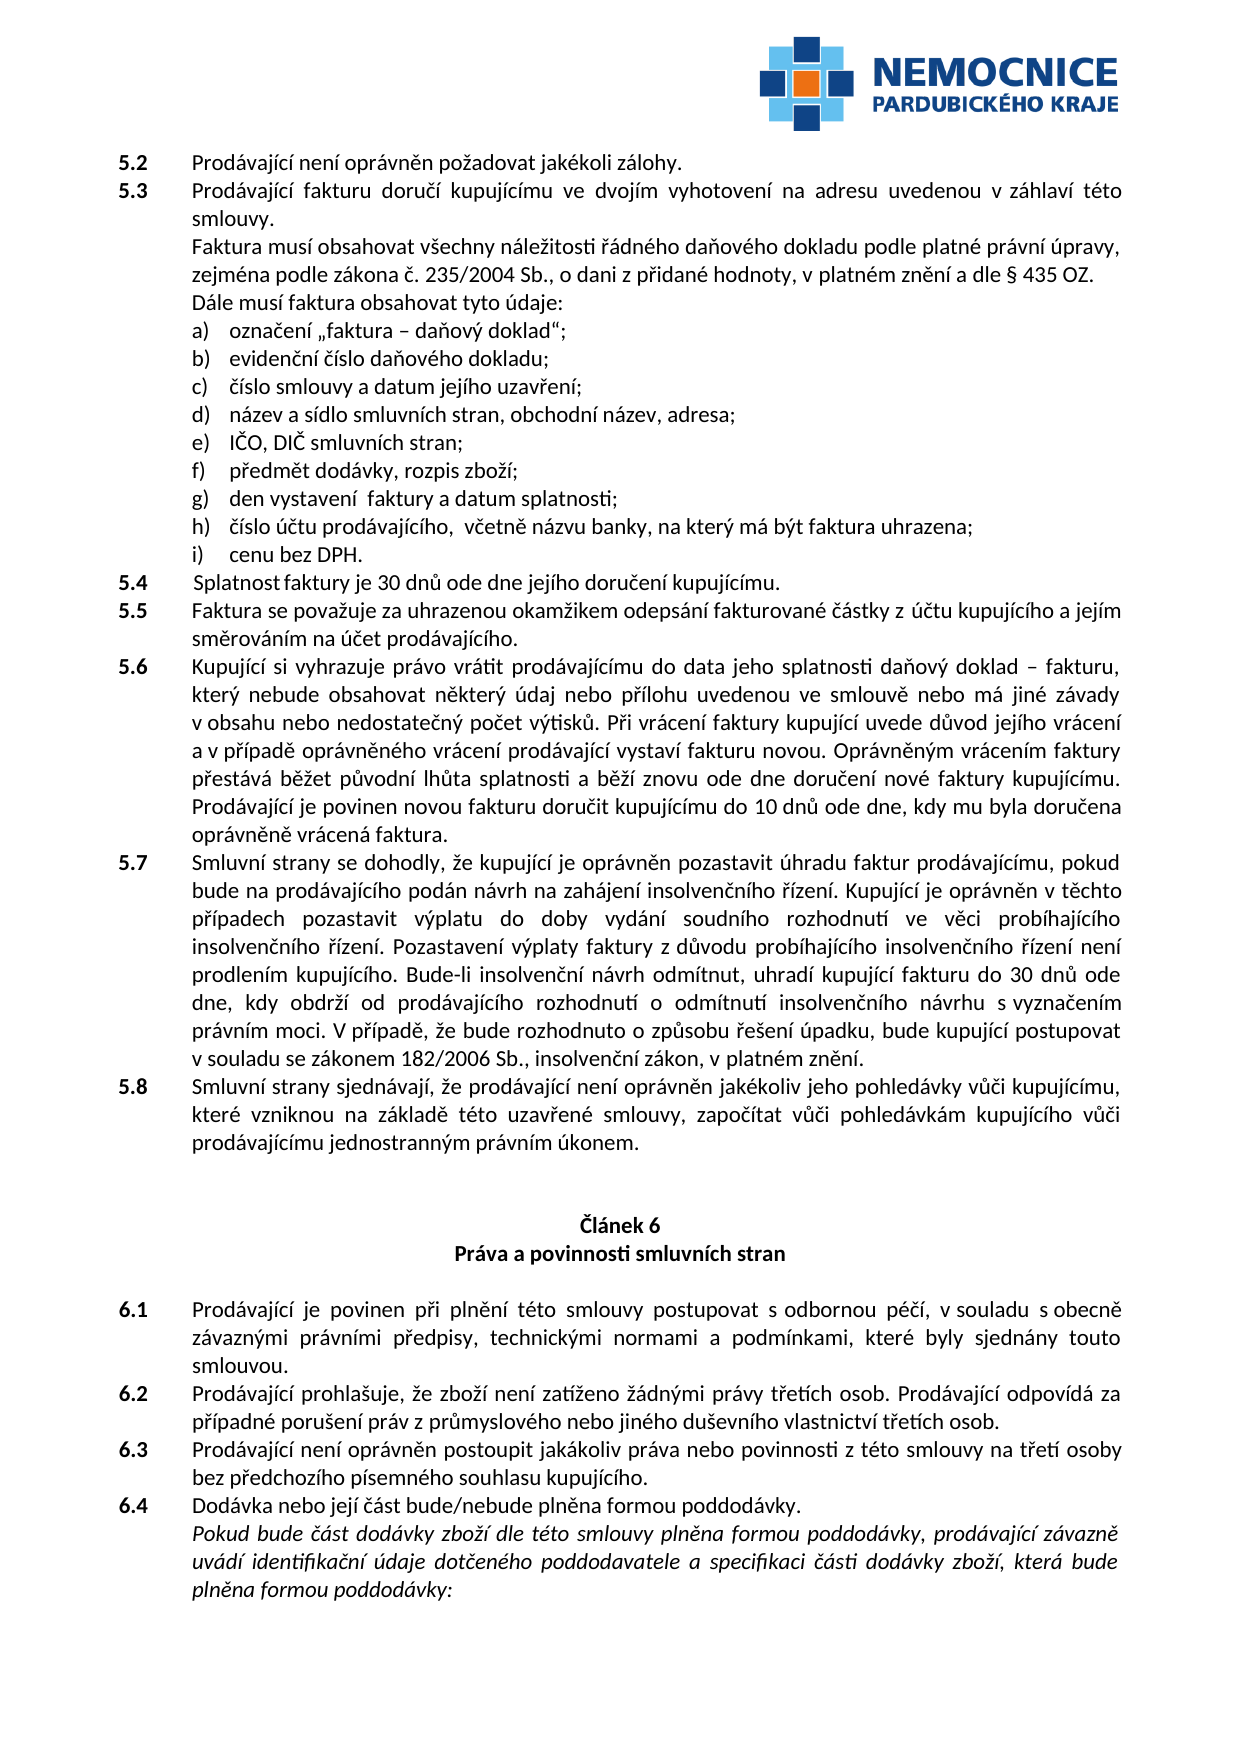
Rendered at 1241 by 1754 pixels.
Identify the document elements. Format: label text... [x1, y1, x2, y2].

text 6.4 Dodávka nebo její část bude/nebude plněna formou poddodávky. [118, 1491, 1122, 1519]
text 6.1 Prodávající je povinen při plnění této smlouvy postupovat s odbornou péčí, v souladu s obecně závaznými právními předpisy, technickými normami a podmínkami, které byly sjednány touto smlouvou. [118, 1295, 1122, 1379]
text 5.6 Kupující si vyhrazuje právo vrátit prodávajícímu do data jeho splatnosti daňový doklad – fakturu, který nebude obsahovat některý údaj nebo přílohu uvedenou ve smlouvě nebo má jiné závady v obsahu nebo nedostatečný počet výtisků. Při vrácení faktury kupující uvede důvod jejího vrácení a v případě oprávněného vrácení prodávající vystaví fakturu novou. Oprávněným vrácením faktury přestává běžet původní lhůta splatnosti a běží znovu ode dne doručení nové faktury kupujícímu. Prodávající je povinen novou fakturu doručit kupujícímu do 10 dnů ode dne, kdy mu byla doručena oprávněně vrácená faktura. [118, 652, 1122, 848]
list číslo účtu prodávajícího, včetně názvu banky, na který má být faktura uhrazena; [192, 512, 1122, 540]
text 5.7 Smluvní strany se dohodly, že kupující je oprávněn pozastavit úhradu faktur prodávajícímu, pokud bude na prodávajícího podán návrh na zahájení insolvenčního řízení. Kupující je oprávněn v těchto případech pozastavit výplatu do doby vydání soudního rozhodnutí ve věci probíhajícího insolvenčního řízení. Pozastavení výplaty faktury z důvodu probíhajícího insolvenčního řízení není prodlením kupujícího. Bude-li insolvenční návrh odmítnut, uhradí kupující fakturu do 30 dnů ode dne, kdy obdrží od prodávajícího rozhodnutí o odmítnutí insolvenčního návrhu s vyznačením právním moci. V případě, že bude rozhodnuto o způsobu řešení úpadku, bude kupující postupovat v souladu se zákonem 182/2006 Sb., insolvenční zákon, v platném znění. [118, 848, 1122, 1072]
text 5.3 Prodávající fakturu doručí kupujícímu ve dvojím vyhotovení na adresu uvedenou v záhlaví této smlouvy. [118, 176, 1122, 232]
picture [758, 35, 1118, 132]
text Dále musí faktura obsahovat tyto údaje: [192, 288, 1122, 316]
text 5.5 Faktura se považuje za uhrazenou okamžikem odepsání fakturované částky z účtu kupujícího a jejím směrováním na účet prodávajícího. [118, 596, 1122, 652]
text 5.4 Splatnost faktury je 30 dnů ode dne jejího doručení kupujícímu. [118, 568, 1122, 596]
text 5.2 Prodávající není oprávněn požadovat jakékoli zálohy. [118, 148, 1122, 176]
text Článek 6 [118, 1211, 1122, 1239]
text Práva a povinnosti smluvních stran [118, 1239, 1122, 1267]
text 6.3 Prodávající není oprávněn postoupit jakákoliv práva nebo povinnosti z této smlouvy na třetí osoby bez předchozího písemného souhlasu kupujícího. [118, 1435, 1122, 1491]
list cenu bez DPH. [192, 540, 1122, 568]
list předmět dodávky, rozpis zboží; [192, 456, 1122, 484]
list číslo smlouvy a datum jejího uzavření; [192, 372, 1122, 400]
list název a sídlo smluvních stran, obchodní název, adresa; [192, 400, 1122, 428]
text 6.2 Prodávající prohlašuje, že zboží není zatíženo žádnými právy třetích osob. Prodávající odpovídá za případné porušení práv z průmyslového nebo jiného duševního vlastnictví třetích osob. [118, 1379, 1122, 1435]
text Faktura musí obsahovat všechny náležitosti řádného daňového dokladu podle platné právní úpravy, zejména podle zákona č. 235/2004 Sb., o dani z přidané hodnoty, v platném znění a dle § 435 OZ. [192, 232, 1122, 288]
list den vystavení faktury a datum splatnosti; [192, 484, 1122, 512]
list evidenční číslo daňového dokladu; [192, 344, 1122, 372]
list označení „faktura – daňový doklad“; [192, 316, 1122, 344]
text Pokud bude část dodávky zboží dle této smlouvy plněna formou poddodávky, prodávající závazně uvádí identifikační údaje dotčeného poddodavatele a specifikaci části dodávky zboží, která bude plněna formou poddodávky: [118, 1519, 1122, 1603]
text 5.8 Smluvní strany sjednávají, že prodávající není oprávněn jakékoliv jeho pohledávky vůči kupujícímu, které vzniknou na základě této uzavřené smlouvy, započítat vůči pohledávkám kupujícího vůči prodávajícímu jednostranným právním úkonem. [118, 1072, 1122, 1156]
list IČO, DIČ smluvních stran; [192, 428, 1122, 456]
